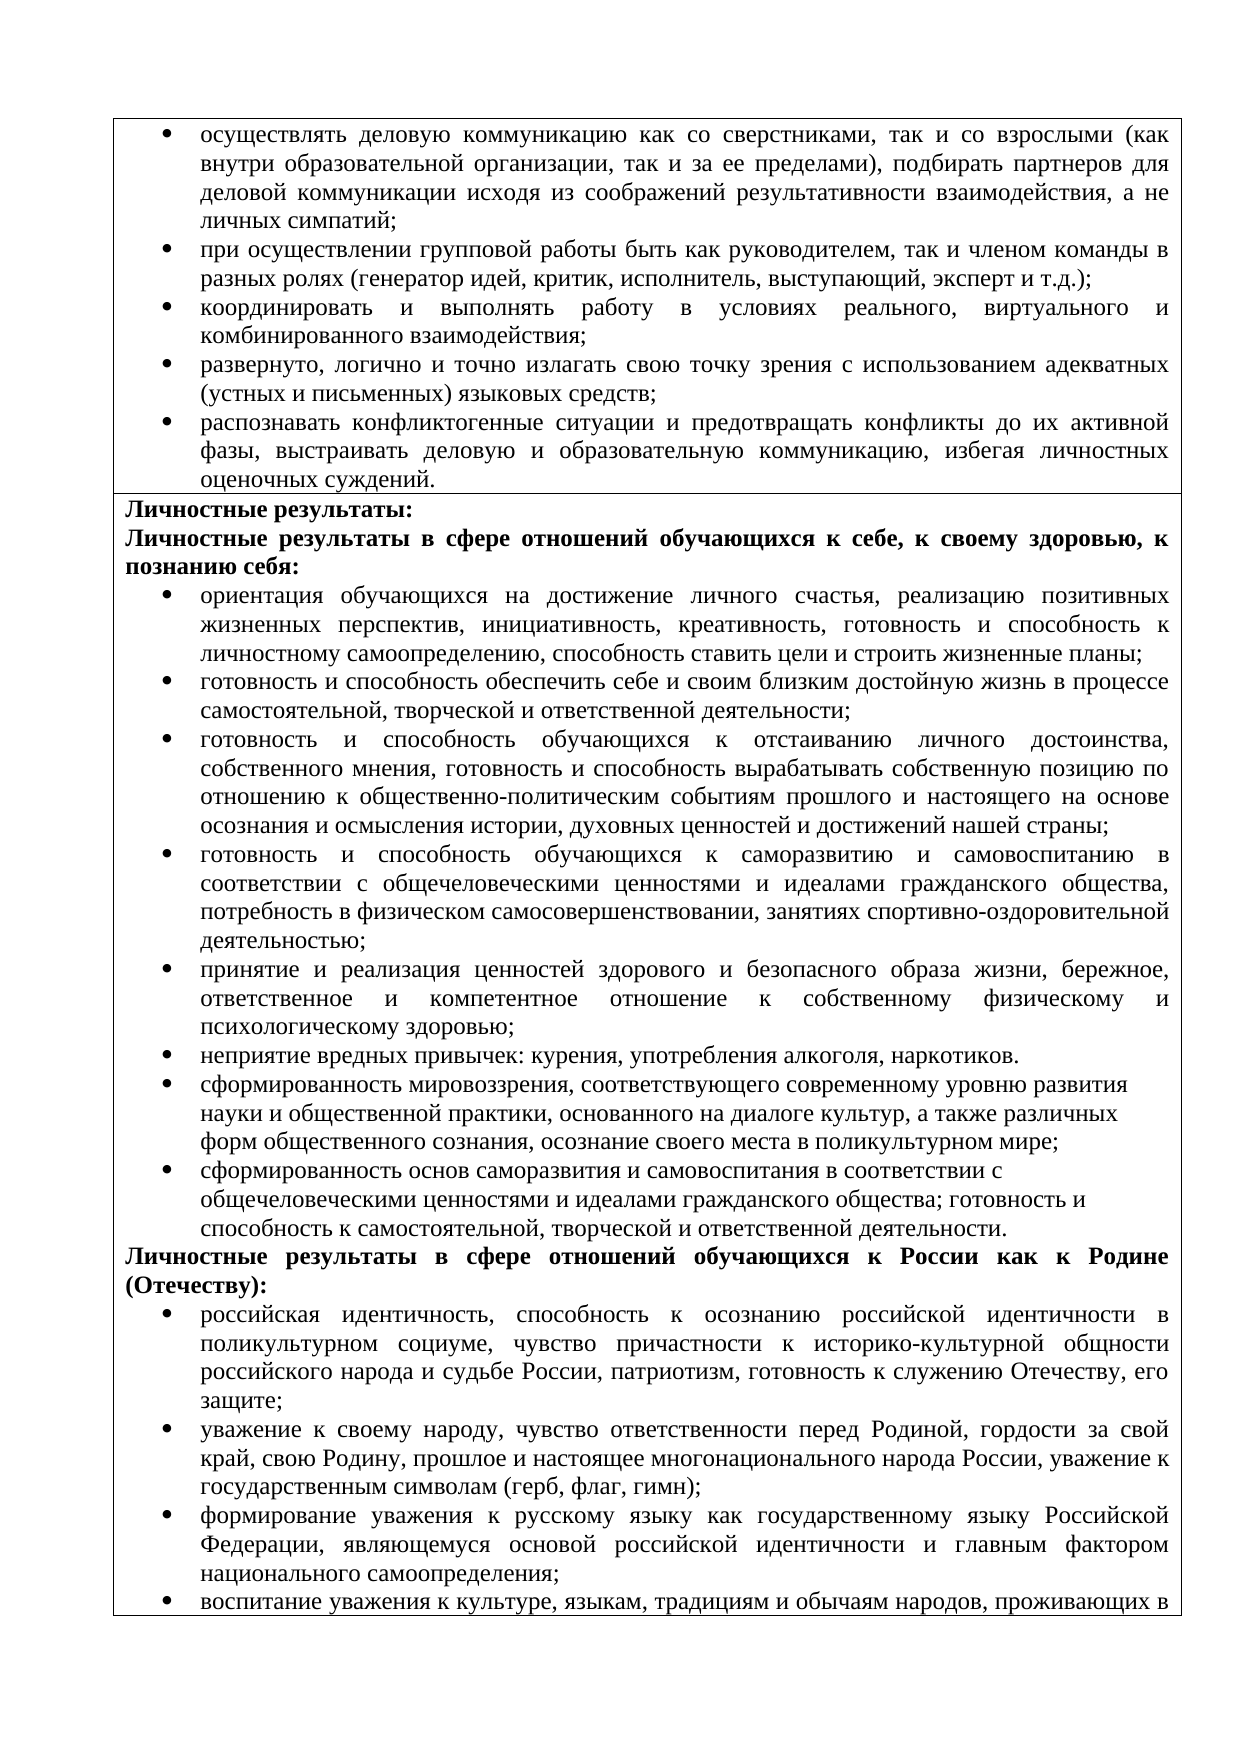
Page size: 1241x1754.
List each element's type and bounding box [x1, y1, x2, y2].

table_cell [114, 119, 1181, 493]
table_cell [114, 494, 1181, 1615]
